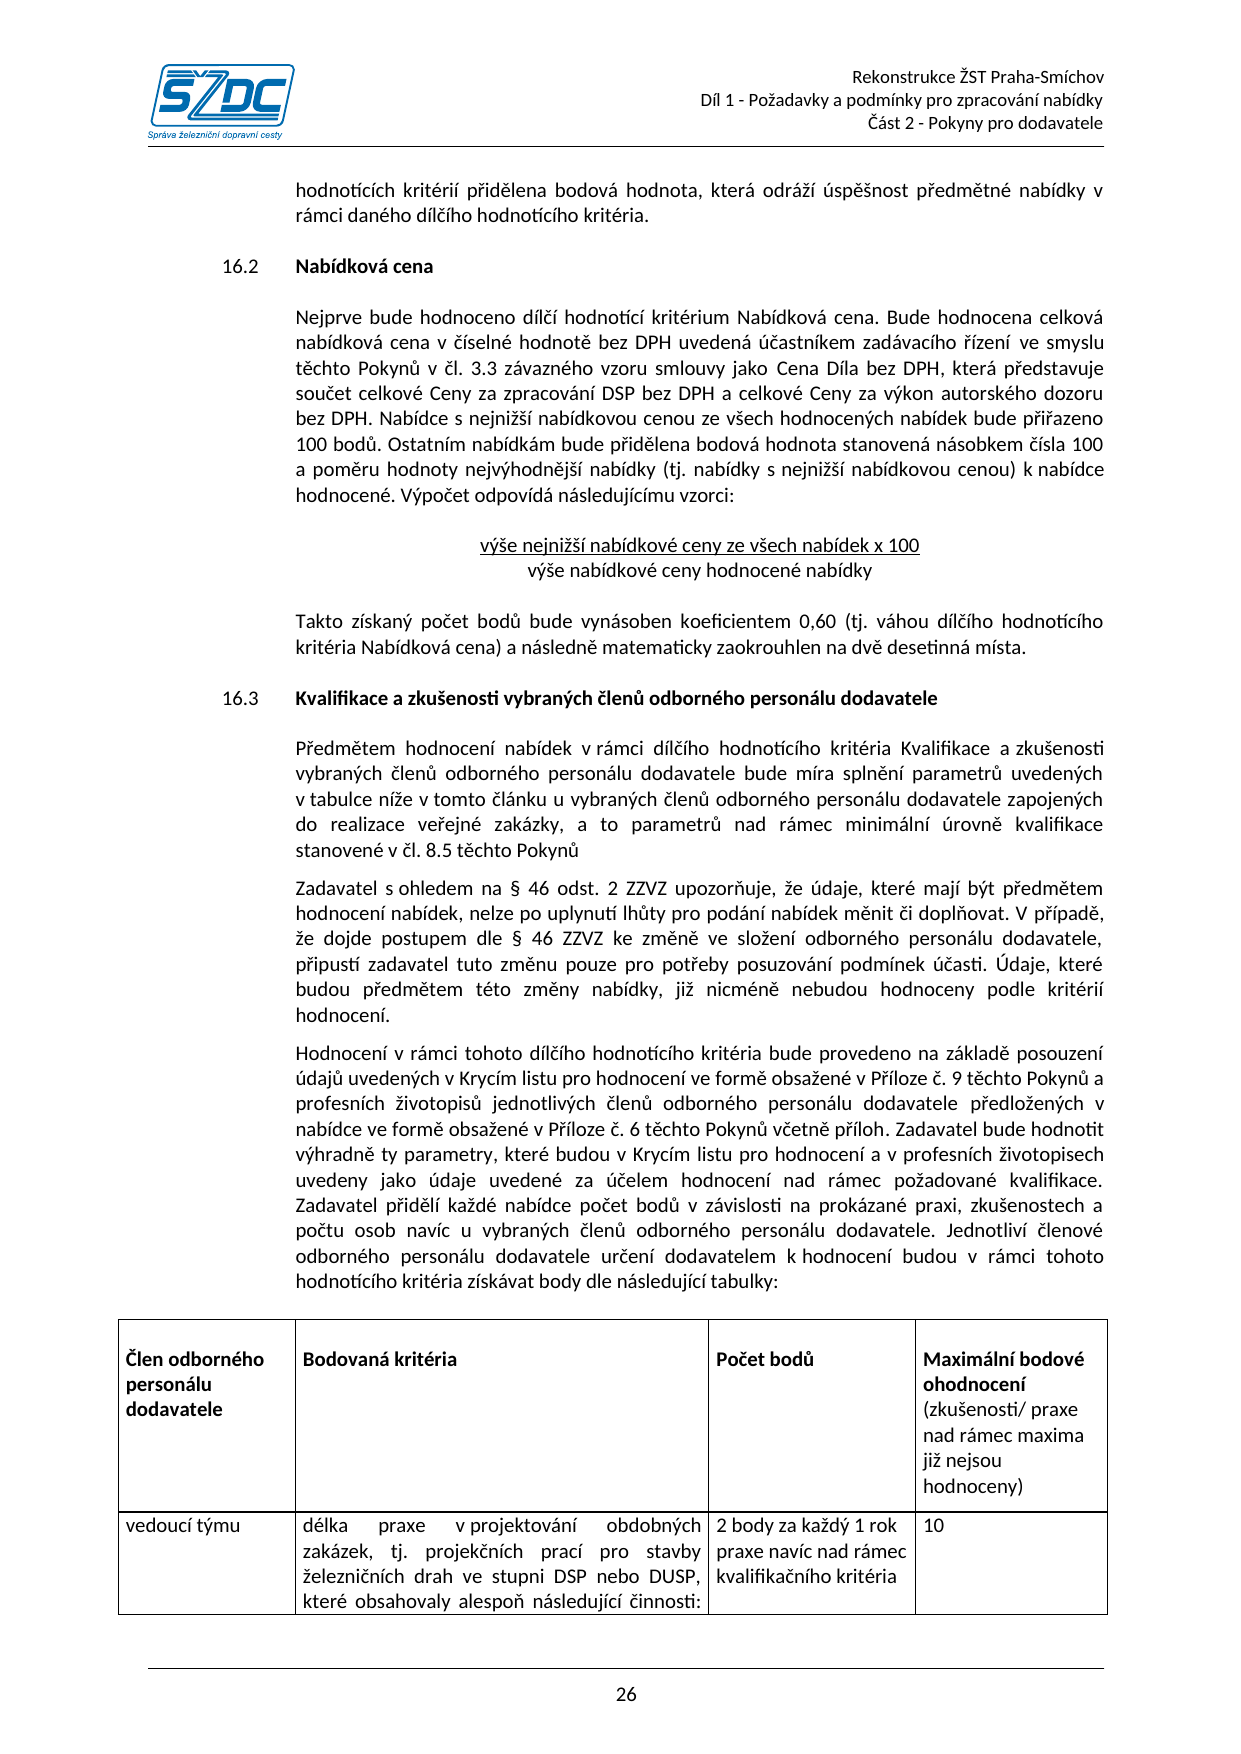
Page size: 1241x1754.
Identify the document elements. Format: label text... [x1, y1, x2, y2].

table_header Počet bodů [709, 1320, 915, 1511]
text Zadavatel s ohledem na § 46 odst. 2 ZZVZ upozorňuje, že údaje, které mají být předmětem hodnocení nabídek, nelze po uplynutí lhůty pro podání nabídek měnit či doplňovat. V případě, že dojde postupem dle § 46 ZZVZ ke změně ve složení odborného personálu dodavatele, připustí zadavatel tuto změnu pouze pro potřeby posuzování podmínek účasti. Údaje, které budou předmětem této změny nabídky, již nicméně nebudou hodnoceny podle kritérií hodnocení. [295, 875, 1104, 1027]
list výše nabídkové ceny hodnocené nabídky [295, 558, 1104, 583]
text Hodnocení v rámci tohoto dílčího hodnotícího kritéria bude provedeno na základě posouzení údajů uvedených v Krycím listu pro hodnocení ve formě obsažené v Příloze č. 9 těchto Pokynů a profesních životopisů jednotlivých členů odborného personálu dodavatele předložených v nabídce ve formě obsažené v Příloze č. 6 těchto Pokynů včetně příloh. Zadavatel bude hodnotit výhradně ty parametry, které budou v Krycím listu pro hodnocení a v profesních životopisech uvedeny jako údaje uvedené za účelem hodnocení nad rámec požadované kvalifikace. Zadavatel přidělí každé nabídce počet bodů v závislosti na prokázané praxi, zkušenostech a počtu osob navíc u vybraných členů odborného personálu dodavatele. Jednotliví členové odborného personálu dodavatele určení dodavatelem k hodnocení budou v rámci tohoto hodnotícího kritéria získávat body dle následující tabulky: [295, 1040, 1104, 1294]
table_header Bodovaná kritéria [296, 1320, 708, 1511]
list Nejprve bude hodnoceno dílčí hodnotící kritérium Nabídková cena. Bude hodnocena celková nabídková cena v číselné hodnotě bez DPH uvedená účastníkem zadávacího řízení ve smyslu těchto Pokynů v čl. 3.3 závazného vzoru smlouvy jako Cena Díla bez DPH, která představuje součet celkové Ceny za zpracování DSP bez DPH a celkové Ceny za výkon autorského dozoru bez DPH. Nabídce s nejnižší nabídkovou cenou ze všech hodnocených nabídek bude přiřazeno 100 bodů. Ostatním nabídkám bude přidělena bodová hodnota stanovená násobkem čísla 100 a poměru hodnoty nejvýhodnější nabídky (tj. nabídky s nejnižší nabídkovou cenou) k nabídce hodnocené. Výpočet odpovídá následujícímu vzorci: [295, 304, 1104, 507]
list Nabídková cena [222, 253, 1104, 279]
table_cell vedoucí týmu [119, 1513, 295, 1614]
list Takto získaný počet bodů bude vynásoben koeficientem 0,60 (tj. váhou dílčího hodnotícího kritéria Nabídková cena) a následně matematicky zaokrouhlen na dvě desetinná místa. [295, 608, 1104, 659]
list Předmětem hodnocení nabídek v rámci dílčího hodnotícího kritéria Kvalifikace a zkušenosti vybraných členů odborného personálu dodavatele bude míra splnění parametrů uvedených v tabulce níže v tomto článku u vybraných členů odborného personálu dodavatele zapojených do realizace veřejné zakázky, a to parametrů nad rámec minimální úrovně kvalifikace stanovené v čl. 8.5 těchto Pokynů [295, 735, 1104, 862]
list Kvalifikace a zkušenosti vybraných členů odborného personálu dodavatele [222, 685, 1104, 710]
table_cell 10 [916, 1513, 1107, 1614]
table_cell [296, 1513, 708, 1614]
table_header Maximální bodové ohodnocení (zkušenosti/ praxe nad rámec maxima již nejsou hodnoceny) [916, 1320, 1107, 1511]
table_header Člen odborného personálu dodavatele [119, 1320, 295, 1511]
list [295, 177, 1104, 228]
list výše nejnižší nabídkové ceny ze všech nabídek x 100 [295, 532, 1104, 558]
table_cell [709, 1513, 915, 1614]
